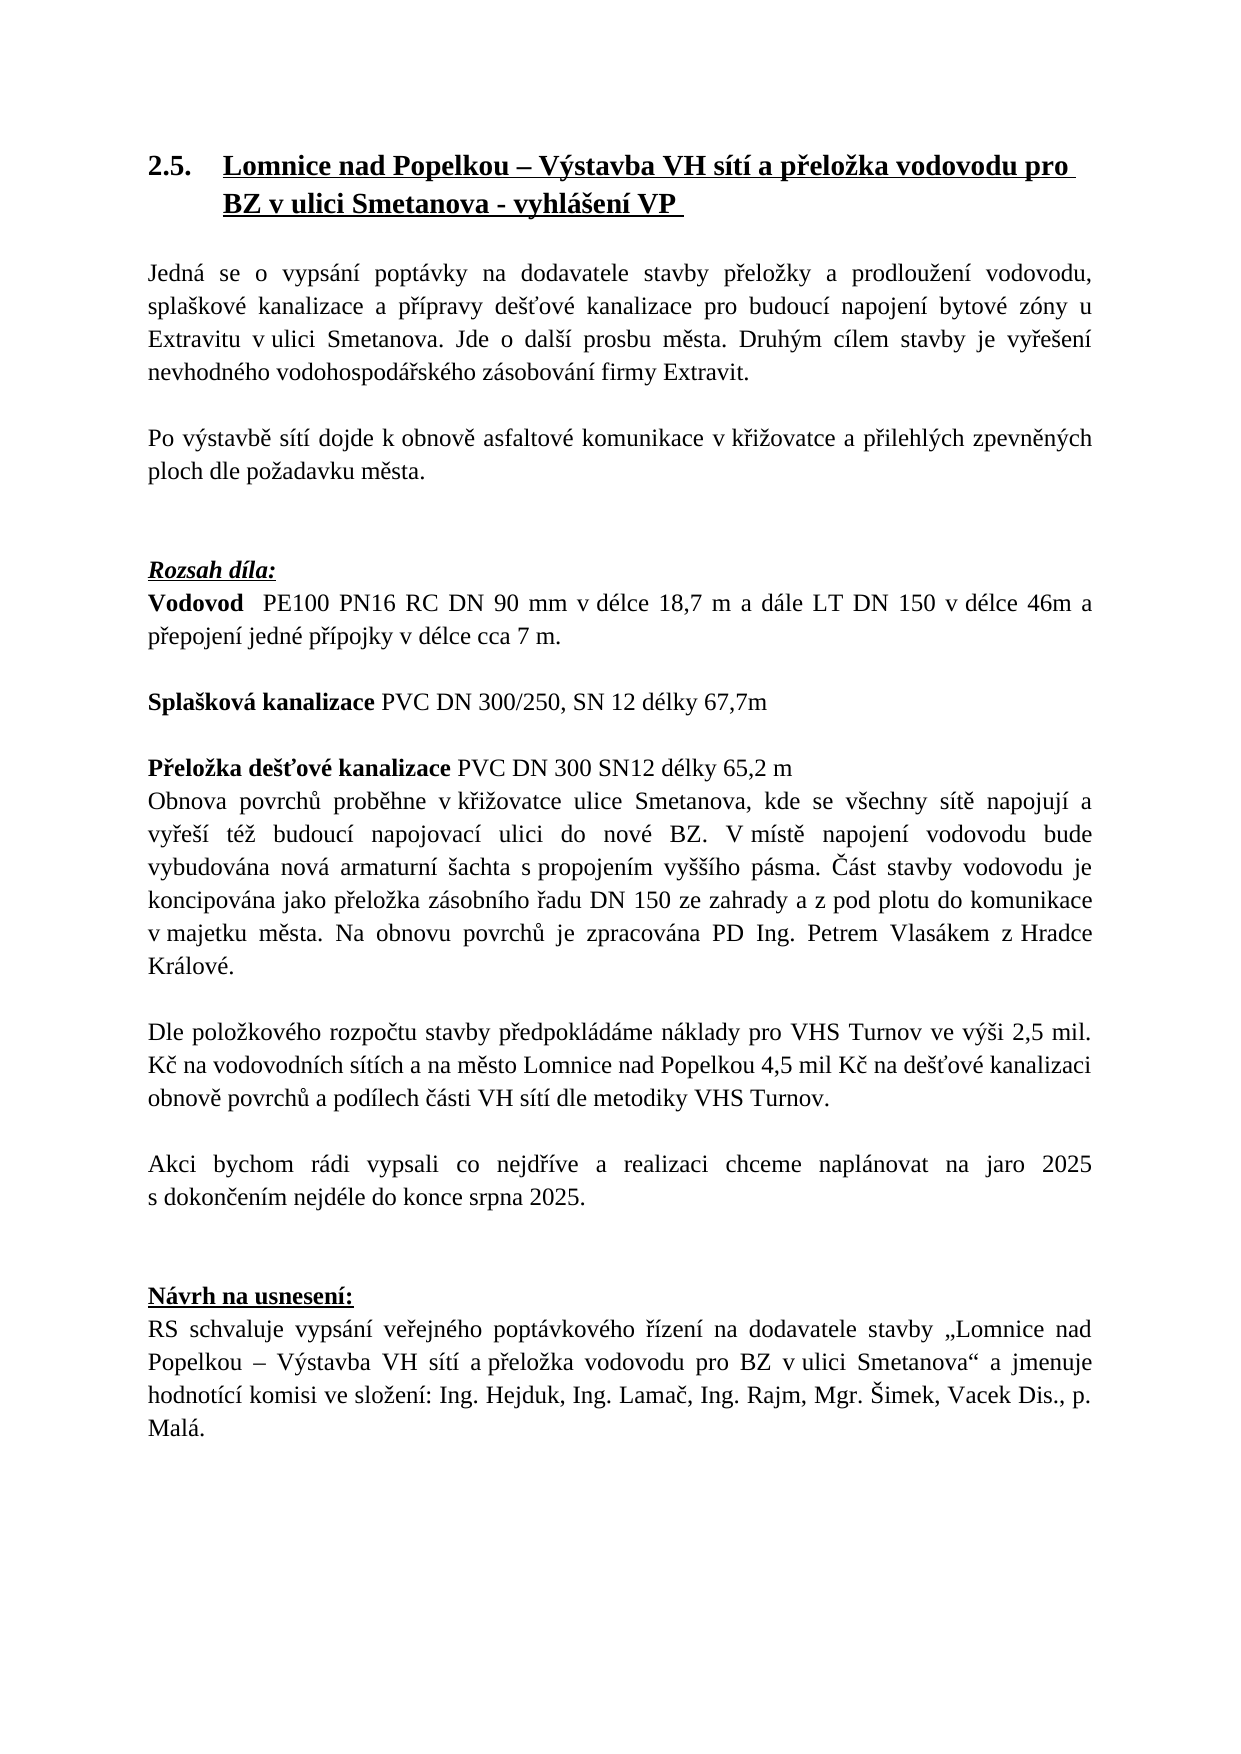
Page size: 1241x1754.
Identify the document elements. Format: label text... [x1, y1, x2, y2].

text Dle položkového rozpočtu stavby předpokládáme náklady pro VHS Turnov ve výši 2,5 mil. Kč na vodovodních sítích a na město Lomnice nad Popelkou 4,5 mil Kč na dešťové kanalizaci obnově povrchů a podílech části VH sítí dle metodiky VHS Turnov. [148, 1017, 1093, 1112]
text Akci bychom rádi vypsali co nejdříve a realizaci chceme naplánovat na jaro 2025 s dokončením nejdéle do konce srpna 2025. [148, 1149, 1093, 1211]
text Rozsah díla: [148, 555, 1093, 584]
text Návrh na usnesení: [148, 1281, 1093, 1310]
text Vodovod PE100 PN16 RC DN 90 mm v délce 18,7 m a dále LT DN 150 v délce 46m a přepojení jedné přípojky v délce cca 7 m. [148, 588, 1093, 650]
text Obnova povrchů proběhne v křižovatce ulice Smetanova, kde se všechny sítě napojují a vyřeší též budoucí napojovací ulici do nové BZ. V místě napojení vodovodu bude vybudována nová armaturní šachta s propojením vyššího pásma. Část stavby vodovodu je koncipována jako přeložka zásobního řadu DN 150 ze zahrady a z pod plotu do komunikace v majetku města. Na obnovu povrchů je zpracována PD Ing. Petrem Vlasákem z Hradce Králové. [148, 786, 1093, 980]
text Splašková kanalizace PVC DN 300/250, SN 12 délky 67,7m [148, 687, 1093, 716]
list Lomnice nad Popelkou – Výstavba VH sítí a přeložka vodovodu pro BZ v ulici Smetanova - vyhlášení VP [148, 148, 1093, 220]
text RS schvaluje vypsání veřejného poptávkového řízení na dodavatele stavby „Lomnice nad Popelkou – Výstavba VH sítí a přeložka vodovodu pro BZ v ulici Smetanova“ a jmenuje hodnotící komisi ve složení: Ing. Hejduk, Ing. Lamač, Ing. Rajm, Mgr. Šimek, Vacek Dis., p. Malá. [148, 1314, 1093, 1442]
text Po výstavbě sítí dojde k obnově asfaltové komunikace v křižovatce a přilehlých zpevněných ploch dle požadavku města. [148, 423, 1093, 484]
text Přeložka dešťové kanalizace PVC DN 300 SN12 délky 65,2 m [148, 753, 1093, 782]
text Jedná se o vypsání poptávky na dodavatele stavby přeložky a prodloužení vodovodu, splaškové kanalizace a přípravy dešťové kanalizace pro budoucí napojení bytové zóny u Extravitu v ulici Smetanova. Jde o další prosbu města. Druhým cílem stavby je vyřešení nevhodného vodohospodářského zásobování firmy Extravit. [148, 258, 1093, 386]
